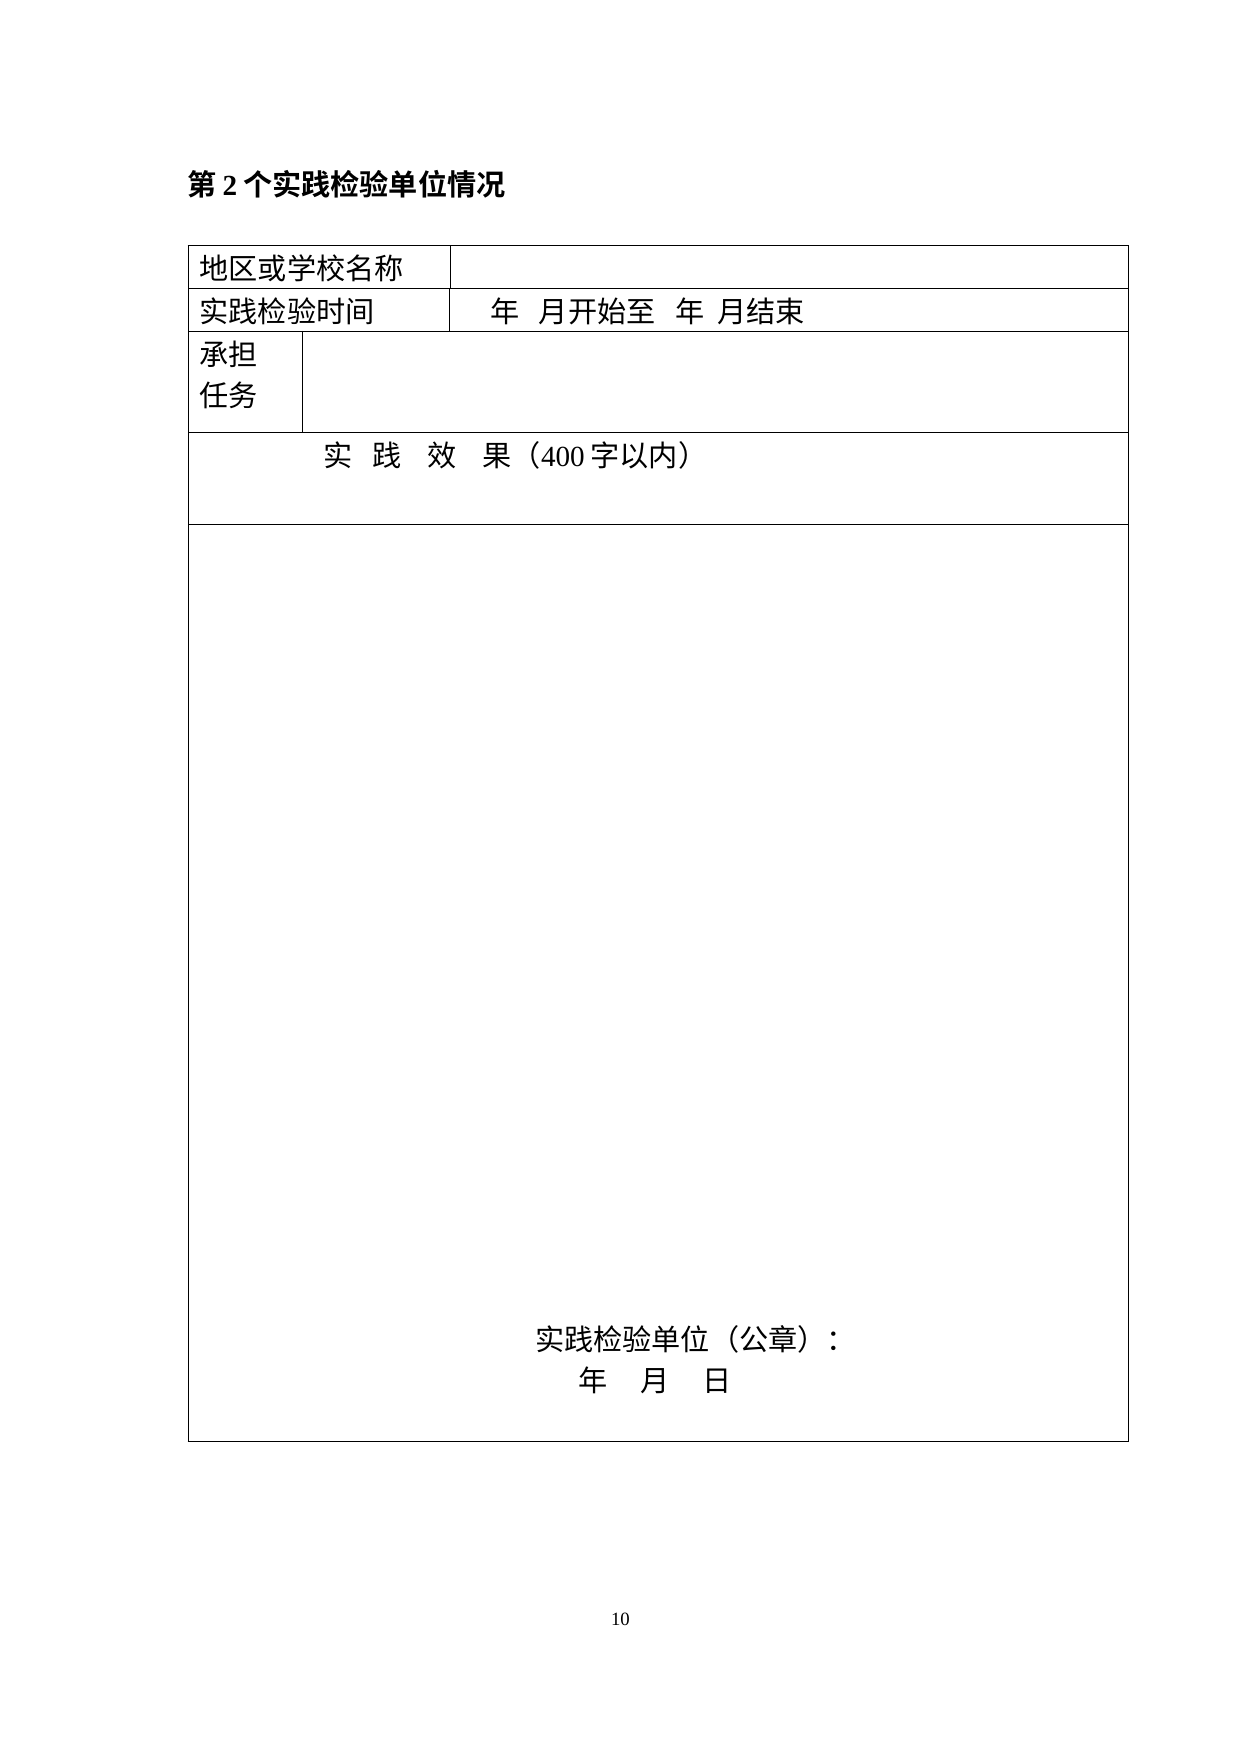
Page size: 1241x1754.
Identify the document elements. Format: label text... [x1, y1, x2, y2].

table_cell [303, 332, 1128, 432]
table_cell 实践检验单位（公章）： 年 月 日 [189, 525, 1128, 1441]
table_header 地区或学校名称 [189, 246, 450, 288]
text 第2个实践检验单位情况 [187, 162, 1053, 204]
table_cell 实 践 效 果（400字以内） [189, 433, 1128, 524]
table_cell 实践检验时间 [189, 289, 449, 331]
table_cell 承担 任务 [189, 332, 302, 432]
table_header [451, 246, 1128, 288]
table_cell 年 月开始至 年 月结束 [450, 289, 1128, 331]
